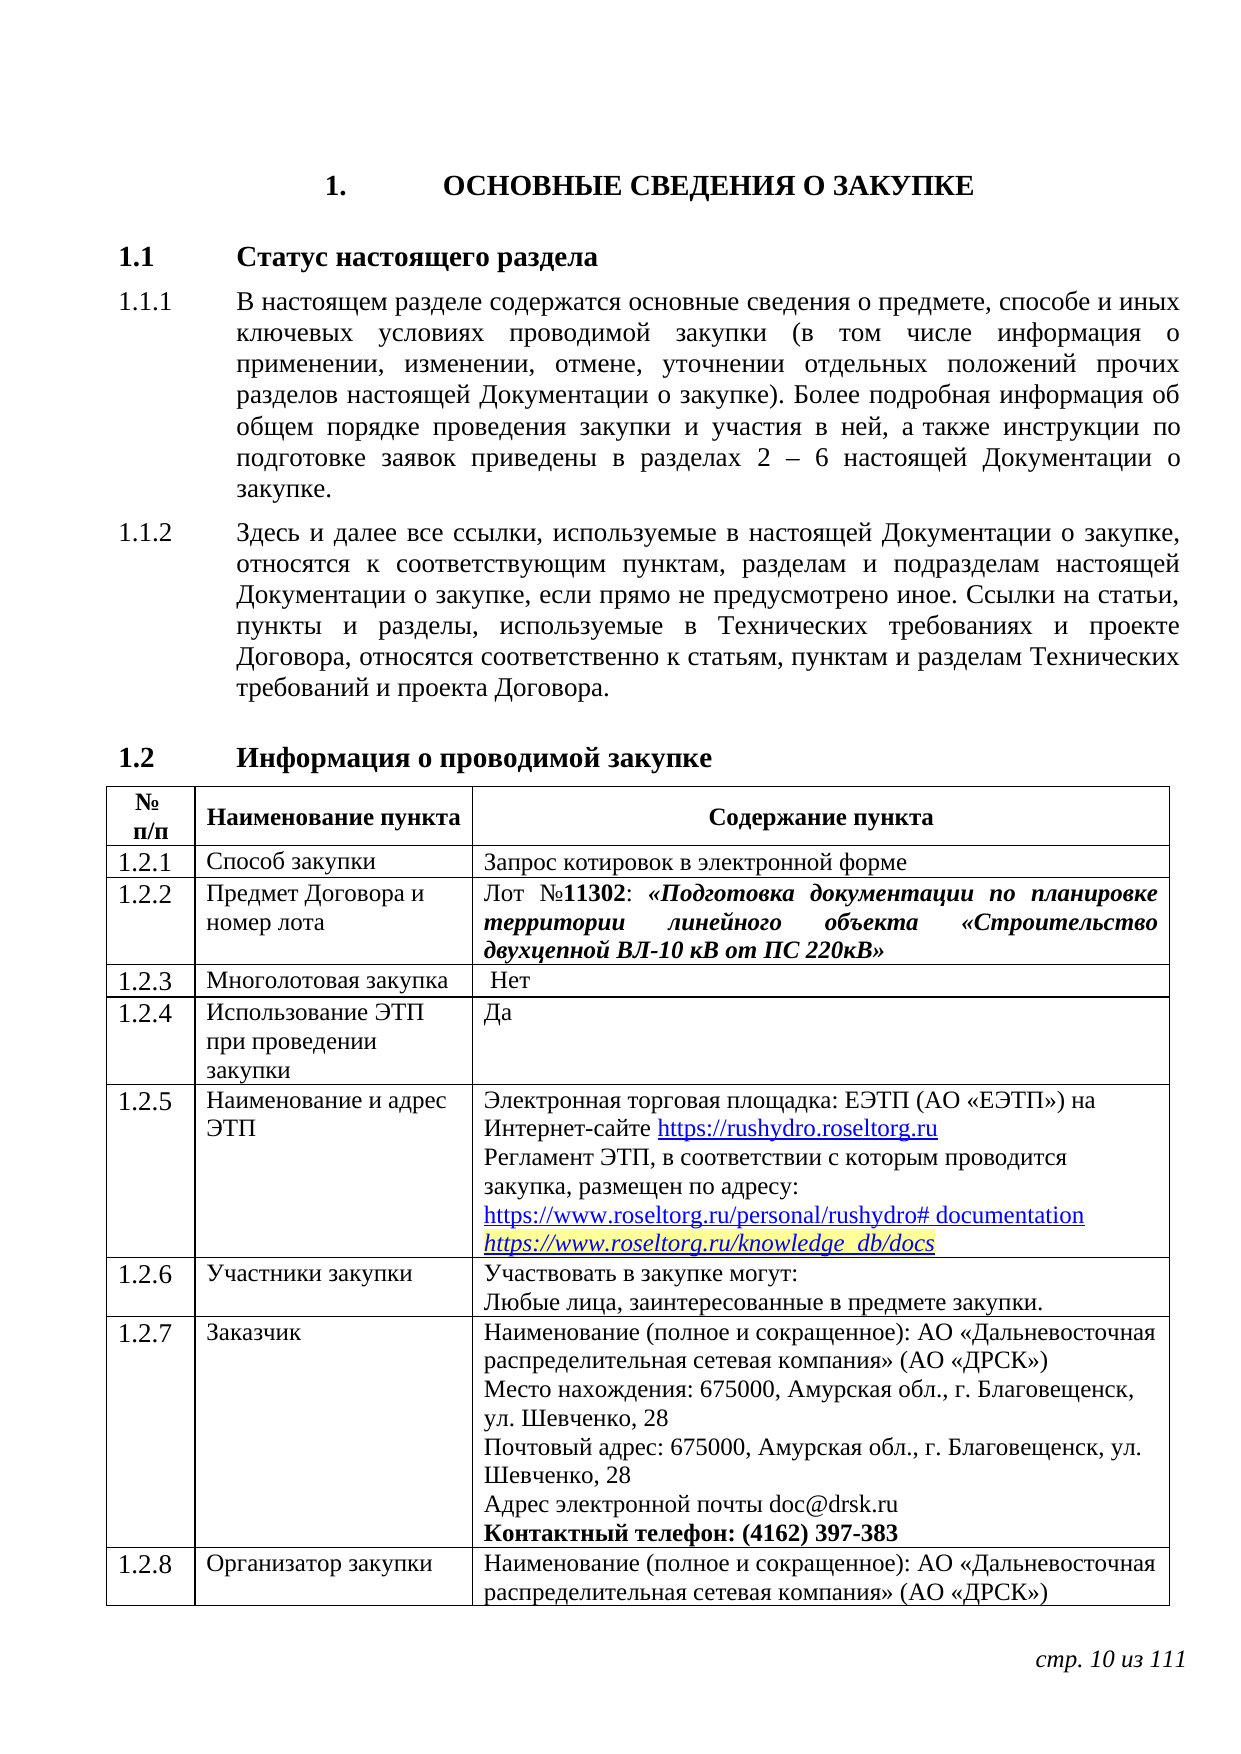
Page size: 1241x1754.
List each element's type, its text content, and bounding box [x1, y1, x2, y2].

table_cell Предмет Договора и номер лота [196, 878, 472, 964]
table_cell [107, 878, 194, 964]
table_cell Многолотовая закупка [196, 965, 472, 996]
table_cell [107, 1548, 194, 1605]
table_cell [107, 1258, 194, 1316]
table_cell Способ закупки [196, 846, 472, 877]
table_cell Организатор закупки [196, 1548, 472, 1605]
subtitle Статус настоящего раздела [118, 239, 1181, 273]
text Здесь и далее все ссылки, используемые в настоящей Документации о закупке, относятся к соответствующим пунктам, разделам и подразделам настоящей Документации о закупке, если прямо не предусмотрено иное. Ссылки на статьи, пункты и разделы, используемые в Технических требованиях и проекте Договора, относятся соответственно к статьям, пунктам и разделам Технических требований и проекта Договора. [118, 516, 1181, 703]
table_cell Электронная торговая площадка: ЕЭТП (АО «ЕЭТП») на Интернет-сайте https://rushydro.roseltorg.ru Регламент ЭТП, в соответствии с которым проводится закупка, размещен по адресу: https://www.roseltorg.ru/personal/rushydro# documentation https://www.roseltorg.ru/knowledge_db/docs [473, 1085, 1169, 1257]
table_cell [107, 1085, 194, 1257]
table_cell [107, 1317, 194, 1547]
table_cell Лот №11302: «Подготовка документации по планировке территории линейного объекта «Строительство двухцепной ВЛ-10 кВ от ПС 220кВ» [473, 878, 1169, 964]
table_cell [107, 846, 194, 877]
table_header № п/п [107, 787, 194, 845]
table_cell Участники закупки [196, 1258, 472, 1316]
table_cell Наименование и адрес ЭТП [196, 1085, 472, 1257]
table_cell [473, 1548, 1169, 1605]
table_cell Участвовать в закупке могут: Любые лица, заинтересованные в предмете закупки. [473, 1258, 1169, 1316]
table_header Содержание пункта [473, 787, 1169, 845]
table_cell [107, 965, 194, 996]
subtitle Информация о проводимой закупке [118, 740, 1181, 774]
subtitle ОСНОВНЫЕ СВЕДЕНИЯ О ЗАКУПКЕ [118, 168, 1181, 202]
table_header Наименование пункта [196, 787, 472, 845]
table_cell Да [473, 998, 1169, 1084]
table_cell Нет [473, 965, 1169, 996]
table_cell [107, 998, 194, 1084]
table_cell Использование ЭТП при проведении закупки [196, 998, 472, 1084]
table_cell Заказчик [196, 1317, 472, 1547]
table_cell Запрос котировок в электронной форме [473, 846, 1169, 877]
list В настоящем разделе содержатся основные сведения о предмете, способе и иных ключевых условиях проводимой закупки (в том числе информация о применении, изменении, отмене, уточнении отдельных положений прочих разделов настоящей Документации о закупке). Более подробная информация об общем порядке проведения закупки и участия в ней, а также инструкции по подготовке заявок приведены в разделах 2 – 6 настоящей Документации о закупке. [118, 285, 1181, 503]
